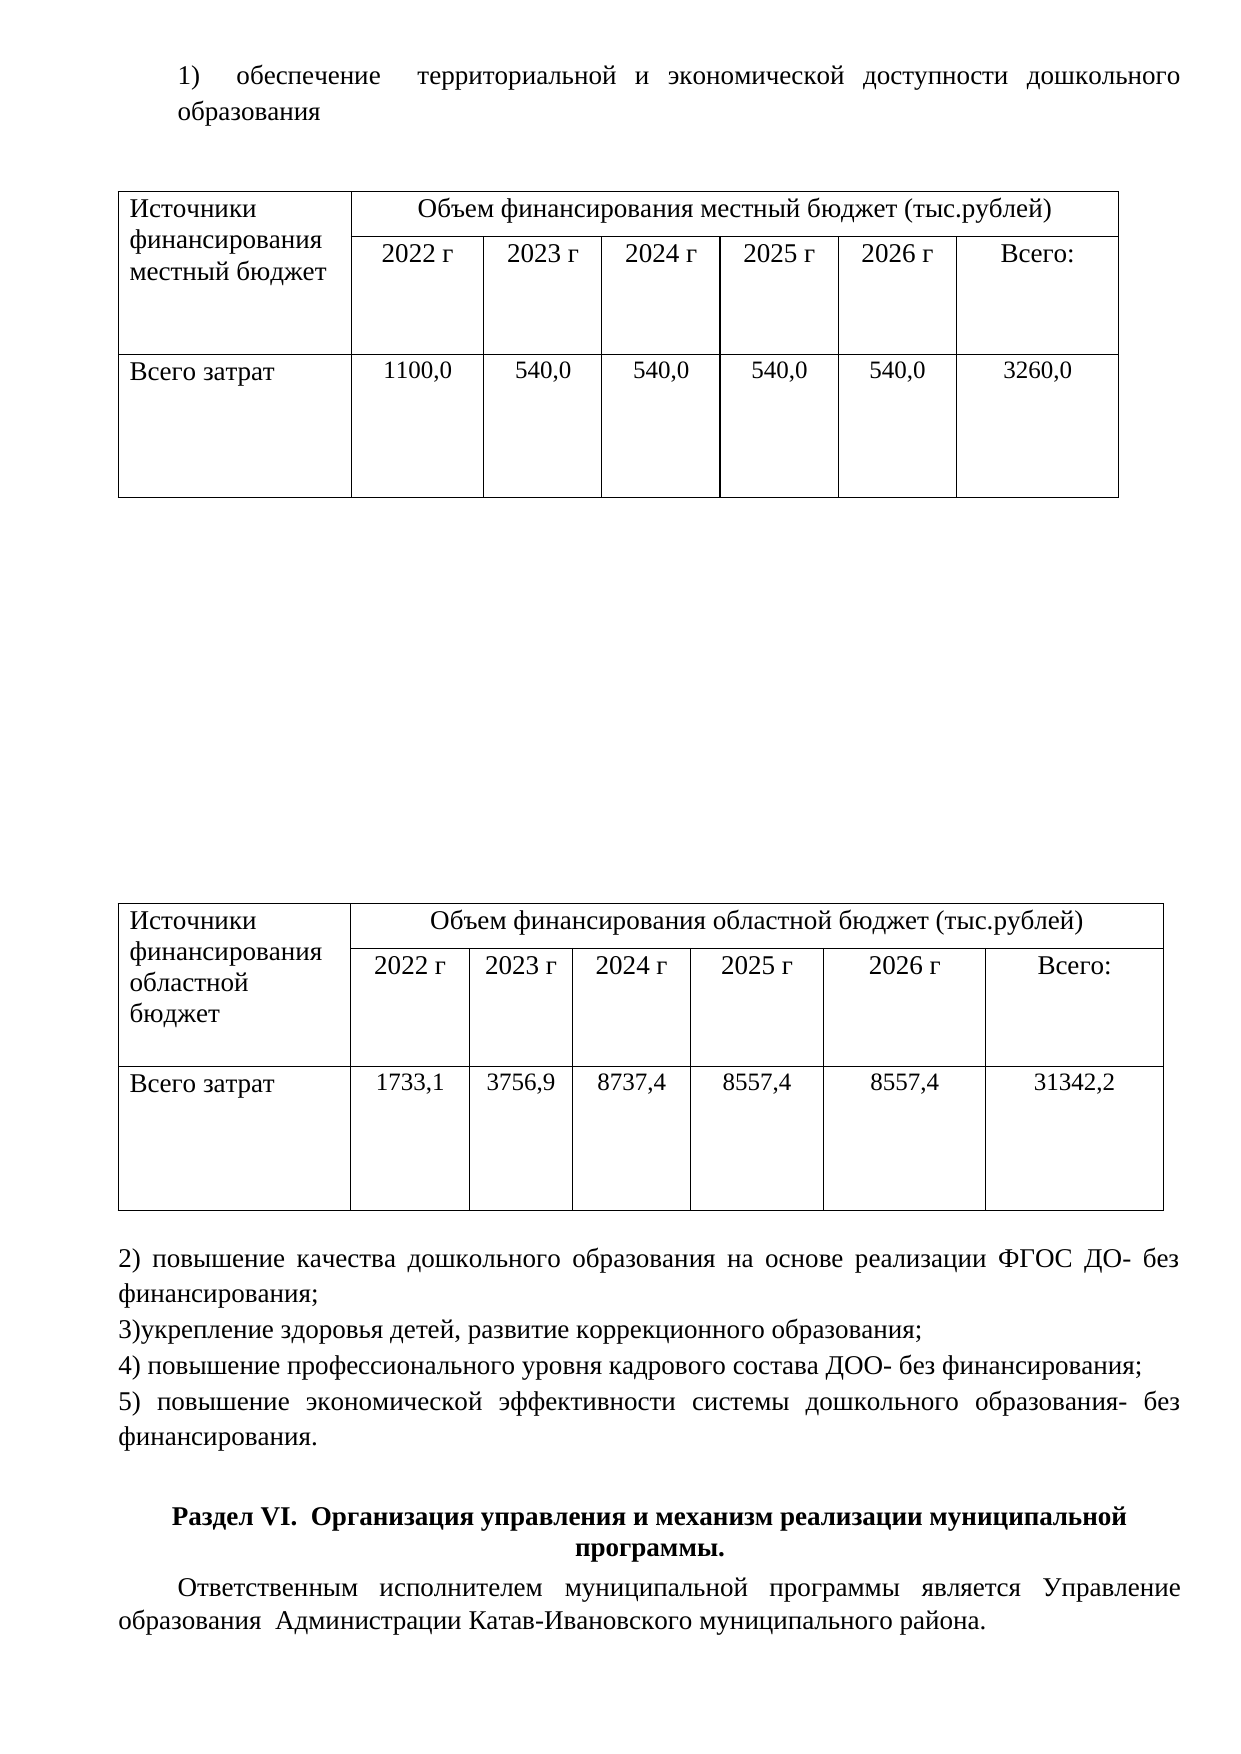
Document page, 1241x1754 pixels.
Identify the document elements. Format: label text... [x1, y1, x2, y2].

table_cell 2023 г [484, 237, 601, 354]
table_cell 31342,2 [986, 1067, 1163, 1210]
text Раздел VI. Организация управления и механизм реализации муниципальной программы. [118, 1500, 1181, 1562]
text 3)укрепление здоровья детей, развитие коррекционного образования; [118, 1313, 1181, 1344]
table_cell 1733,1 [351, 1067, 469, 1210]
table_cell 2022 г [352, 237, 483, 354]
table_cell 8737,4 [573, 1067, 690, 1210]
table_cell 540,0 [484, 355, 601, 497]
table_cell 540,0 [839, 355, 956, 497]
table_cell Всего затрат [119, 1067, 350, 1210]
table_cell 540,0 [602, 355, 719, 497]
table_cell Всего: [986, 949, 1163, 1066]
text 4) повышение профессионального уровня кадрового состава ДОО- без финансирования; [118, 1349, 1181, 1380]
text Ответственным исполнителем муниципальной программы является Управление образования Администрации Катав-Ивановского муниципального района. [118, 1570, 1181, 1636]
table_cell 1100,0 [352, 355, 483, 497]
table_header Источники финансирования областной бюджет [119, 904, 350, 1066]
table_cell 2024 г [573, 949, 690, 1066]
table_cell 2025 г [691, 949, 823, 1066]
table_cell 2022 г [351, 949, 469, 1066]
table_cell 3260,0 [957, 355, 1118, 497]
table_cell Всего затрат [119, 355, 351, 497]
table_cell 8557,4 [824, 1067, 985, 1210]
text 2) повышение качества дошкольного образования на основе реализации ФГОС ДО- без финансирования; [118, 1242, 1181, 1309]
table_header Объем финансирования местный бюджет (тыс.рублей) [352, 192, 1118, 236]
table_header Источники финансирования местный бюджет [119, 192, 351, 354]
table_cell 2026 г [824, 949, 985, 1066]
table_cell 540,0 [721, 355, 838, 497]
table_cell 2026 г [839, 237, 956, 354]
table_cell 2025 г [721, 237, 838, 354]
table_cell 2023 г [470, 949, 572, 1066]
table_cell 2024 г [602, 237, 719, 354]
table_cell Всего: [957, 237, 1118, 354]
table_cell 8557,4 [691, 1067, 823, 1210]
list обеспечение территориальной и экономической доступности дошкольного образования [177, 59, 1181, 126]
table_cell 3756,9 [470, 1067, 572, 1210]
table_header Объем финансирования областной бюджет (тыс.рублей) [351, 904, 1163, 948]
text 5) повышение экономической эффективности системы дошкольного образования- без финансирования. [118, 1385, 1181, 1452]
